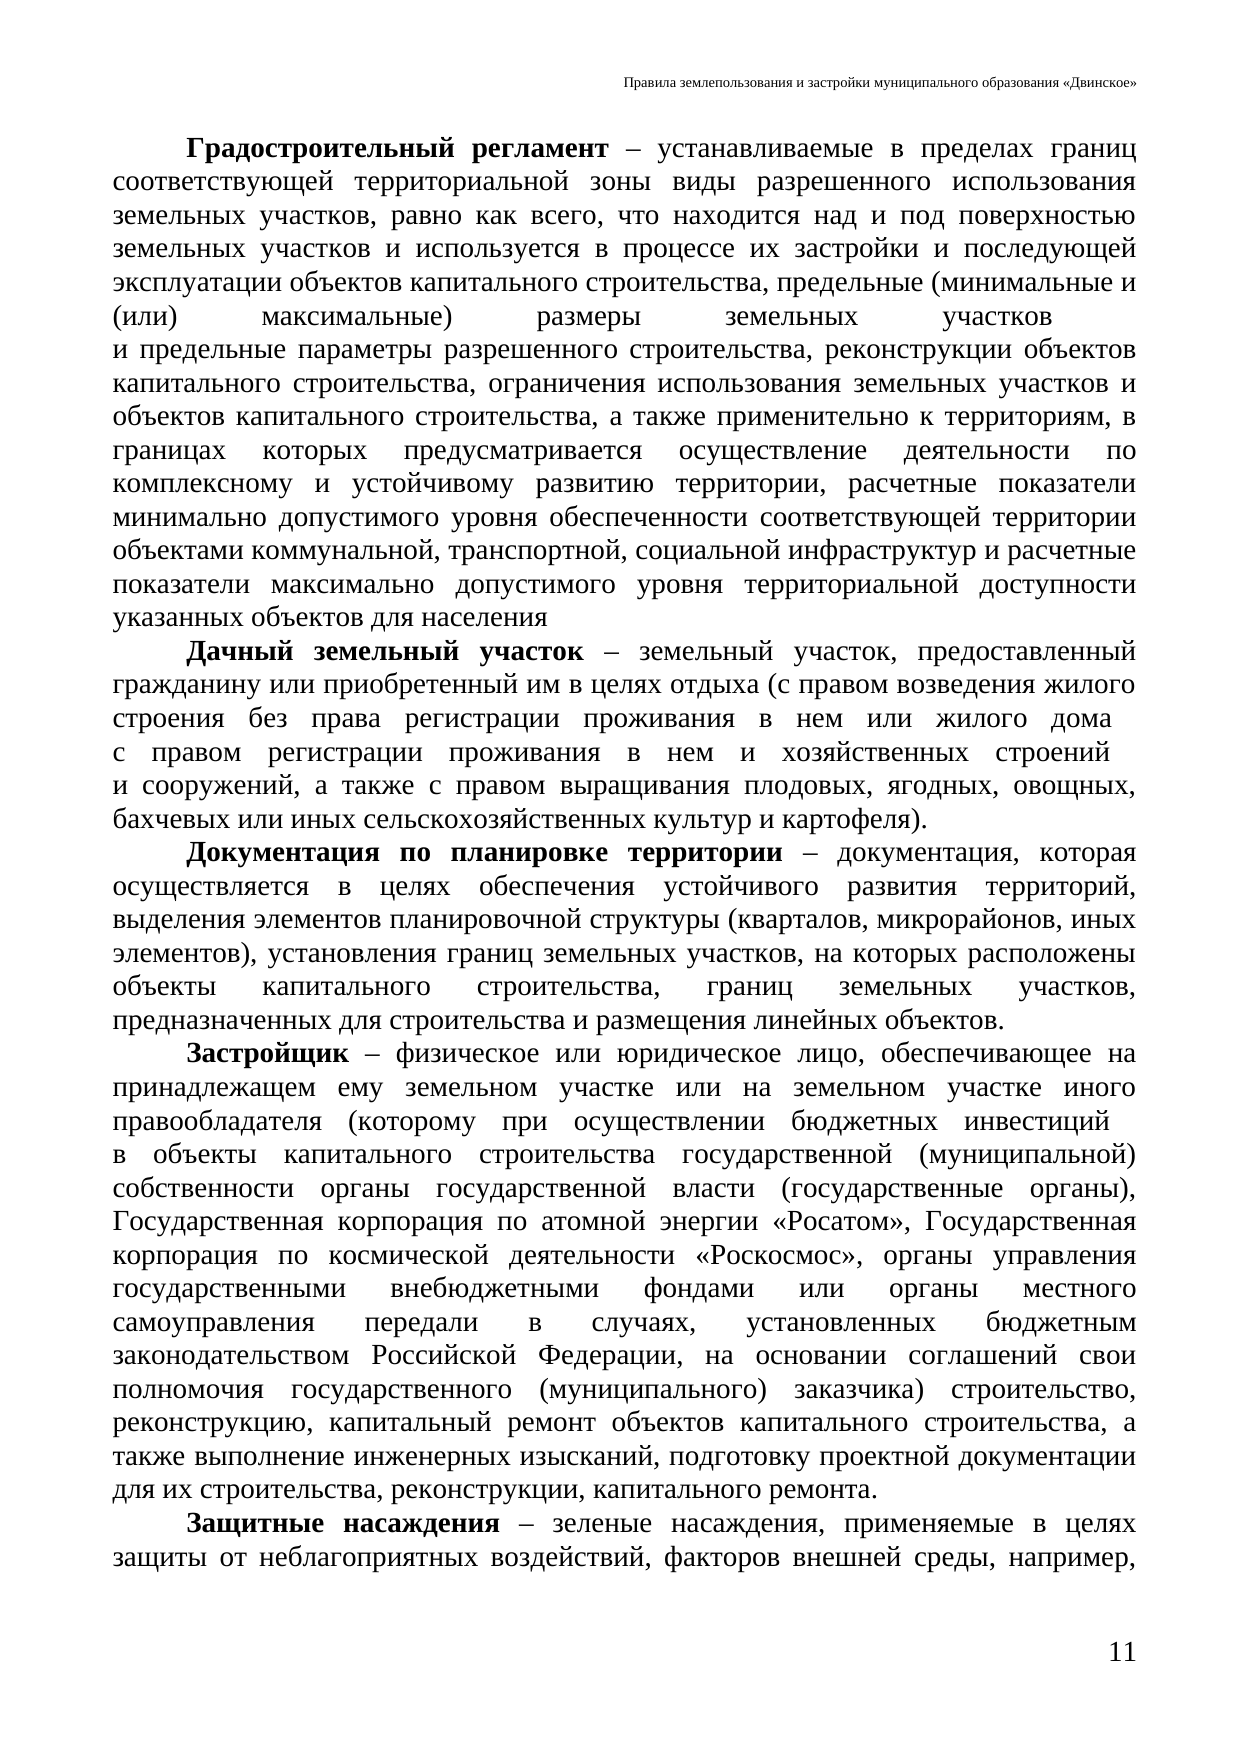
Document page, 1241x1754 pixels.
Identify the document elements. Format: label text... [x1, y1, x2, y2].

text Застройщик – физическое или юридическое лицо, обеспечивающее на принадлежащем ему земельном участке или на земельном участке иного правообладателя (которому при осуществлении бюджетных инвестиций в объекты капитального строительства государственной (муниципальной) собственности органы государственной власти (государственные органы), Государственная корпорация по атомной энергии «Росатом», Государственная корпорация по космической деятельности «Роскосмос», органы управления государственными внебюджетными фондами или органы местного самоуправления передали в случаях, установленных бюджетным законодательством Российской Федерации, на основании соглашений свои полномочия государственного (муниципального) заказчика) строительство, реконструкцию, капитальный ремонт объектов капитального строительства, а также выполнение инженерных изысканий, подготовку проектной документации для их строительства, реконструкции, капитального ремонта. [112, 1036, 1137, 1505]
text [112, 1505, 1137, 1572]
text Документация по планировке территории – документация, которая осуществляется в целях обеспечения устойчивого развития территорий, выделения элементов планировочной структуры (кварталов, микрорайонов, иных элементов), установления границ земельных участков, на которых расположены объекты капитального строительства, границ земельных участков, предназначенных для строительства и размещения линейных объектов. [112, 834, 1137, 1036]
text Градостроительный регламент – устанавливаемые в пределах границ соответствующей территориальной зоны виды разрешенного использования земельных участков, равно как всего, что находится над и под поверхностью земельных участков и используется в процессе их застройки и последующей эксплуатации объектов капитального строительства, предельные (минимальные и (или) максимальные) размеры земельных участков и предельные параметры разрешенного строительства, реконструкции объектов капитального строительства, ограничения использования земельных участков и объектов капитального строительства, а также применительно к территориям, в границах которых предусматривается осуществление деятельности по комплексному и устойчивому развитию территории, расчетные показатели минимально допустимого уровня обеспеченности соответствующей территории объектами коммунальной, транспортной, социальной инфраструктур и расчетные показатели максимально допустимого уровня территориальной доступности указанных объектов для населения [112, 130, 1137, 633]
text Дачный земельный участок – земельный участок, предоставленный гражданину или приобретенный им в целях отдыха (с правом возведения жилого строения без права регистрации проживания в нем или жилого дома с правом регистрации проживания в нем и хозяйственных строений и сооружений, а также с правом выращивания плодовых, ягодных, овощных, бахчевых или иных сельскохозяйственных культур и картофеля). [112, 633, 1137, 834]
